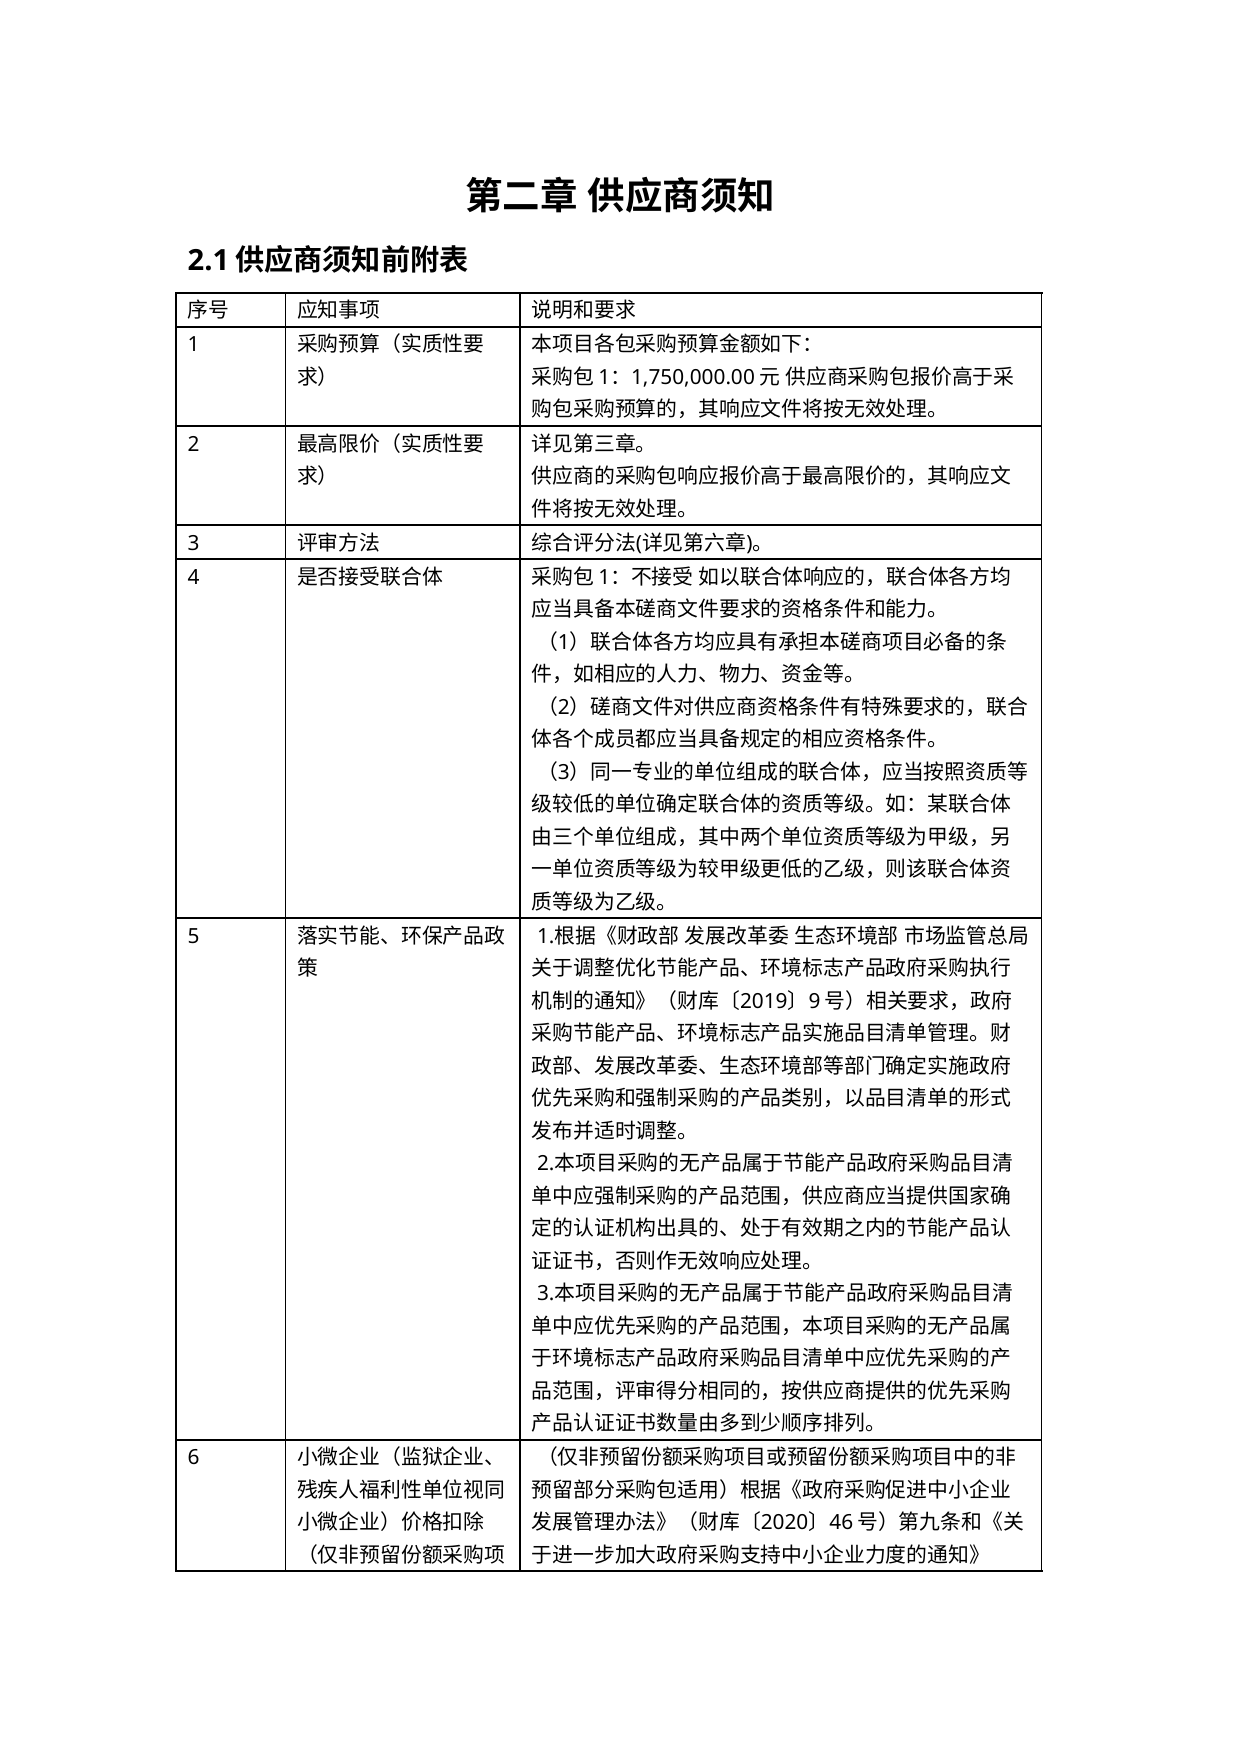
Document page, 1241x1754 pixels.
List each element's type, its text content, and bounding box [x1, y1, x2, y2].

text 第二章 供应商须知 [187, 162, 1053, 227]
table_cell 综合评分法(详见第六章)。 [521, 526, 1041, 558]
table_cell 5 [177, 919, 285, 1439]
table_cell 详见第三章。 供应商的采购包响应报价高于最高限价的，其响应文件将按无效处理。 [521, 427, 1041, 524]
table_cell 是否接受联合体 [286, 560, 519, 917]
table_cell 评审方法 [286, 526, 519, 558]
table_cell 1 [177, 328, 285, 425]
table_header 应知事项 [286, 294, 519, 326]
table_header 序号 [177, 294, 285, 326]
table_cell 3 [177, 526, 285, 558]
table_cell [521, 1441, 1041, 1570]
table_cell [286, 1441, 519, 1570]
table_cell 采购包1：不接受 如以联合体响应的，联合体各方均应当具备本磋商文件要求的资格条件和能力。 （1）联合体各方均应具有承担本磋商项目必备的条件，如相应的人力、物力、资金等。 （2）磋商文件对供应商资格条件有特殊要求的，联合体各个成员都应当具备规定的相应资格条件。 （3）同一专业的单位组成的联合体，应当按照资质等级较低的单位确定联合体的资质等级。如：某联合体由三个单位组成，其中两个单位资质等级为甲级，另一单位资质等级为较甲级更低的乙级，则该联合体资质等级为乙级。 [521, 560, 1041, 917]
table_cell 采购预算（实质性要求） [286, 328, 519, 425]
table_cell 4 [177, 560, 285, 917]
table_cell 最高限价（实质性要求） [286, 427, 519, 524]
table_header 说明和要求 [521, 294, 1041, 326]
text 2.1供应商须知前附表 [187, 227, 1053, 292]
table_cell 本项目各包采购预算金额如下： 采购包1：1,750,000.00元 供应商采购包报价高于采购包采购预算的，其响应文件将按无效处理。 [521, 328, 1041, 425]
table_cell 6 [177, 1441, 285, 1570]
table_cell 1.根据《财政部 发展改革委 生态环境部 市场监管总局关于调整优化节能产品、环境标志产品政府采购执行机制的通知》（财库〔2019〕9号）相关要求，政府采购节能产品、环境标志产品实施品目清单管理。财政部、发展改革委、生态环境部等部门确定实施政府优先采购和强制采购的产品类别，以品目清单的形式发布并适时调整。 2.本项目采购的无产品属于节能产品政府采购品目清单中应强制采购的产品范围，供应商应当提供国家确定的认证机构出具的、处于有效期之内的节能产品认证证书，否则作无效响应处理。 3.本项目采购的无产品属于节能产品政府采购品目清单中应优先采购的产品范围，本项目采购的无产品属于环境标志产品政府采购品目清单中应优先采购的产品范围，评审得分相同的，按供应商提供的优先采购产品认证证书数量由多到少顺序排列。 [521, 919, 1041, 1439]
table_cell 2 [177, 427, 285, 524]
table_cell 落实节能、环保产品政策 [286, 919, 519, 1439]
